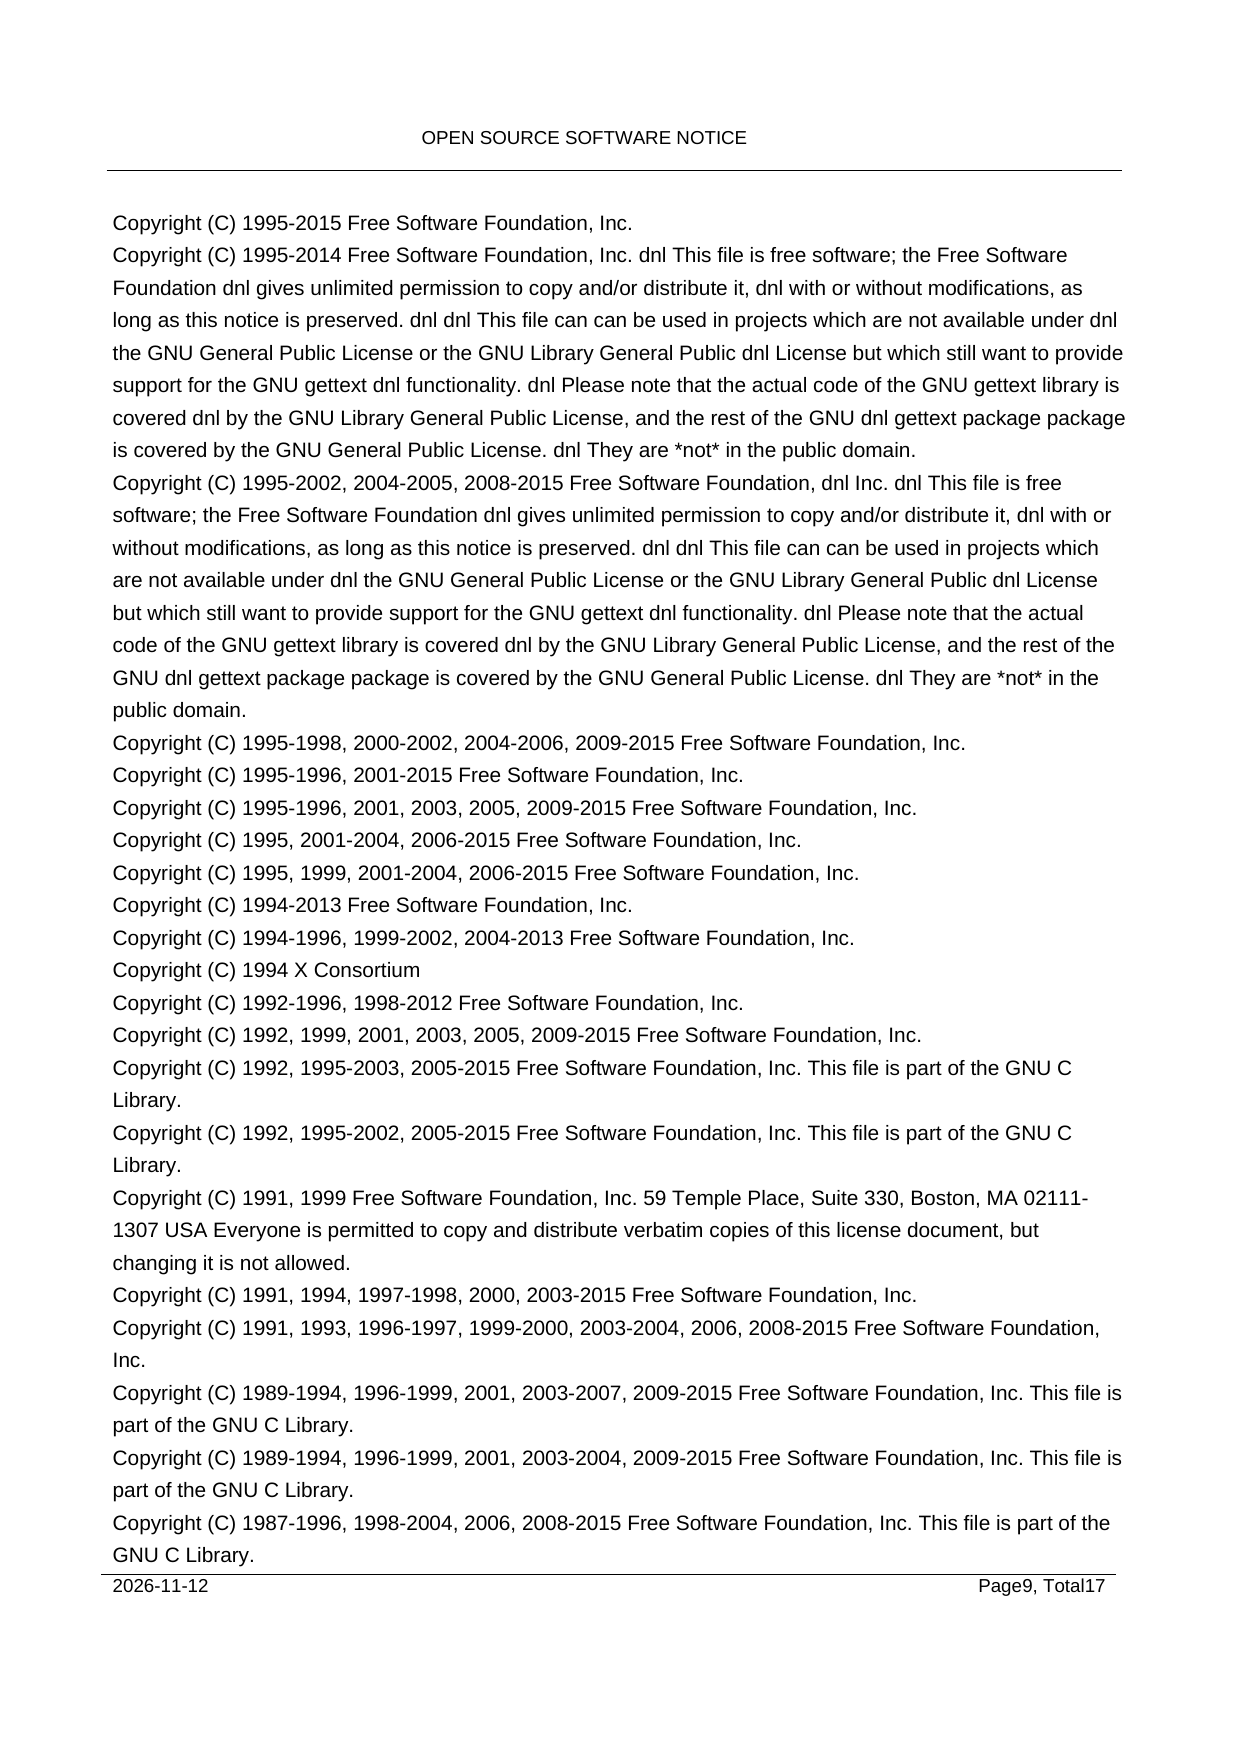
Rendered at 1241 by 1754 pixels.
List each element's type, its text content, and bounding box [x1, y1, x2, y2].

text Copyright (C) 1991, 1993, 1996-1997, 1999-2000, 2003-2004, 2006, 2008-2015 Free Software Foundation, Inc. [112, 1311, 1128, 1376]
text Copyright (C) 1995-1996, 2001-2015 Free Software Foundation, Inc. [112, 759, 1128, 791]
text Copyright (C) 1995-1996, 2001, 2003, 2005, 2009-2015 Free Software Foundation, Inc. [112, 791, 1128, 824]
text Copyright (C) 1992, 1995-2003, 2005-2015 Free Software Foundation, Inc. This file is part of the GNU C Library. [112, 1051, 1128, 1116]
text Copyright (C) 1994-1996, 1999-2002, 2004-2013 Free Software Foundation, Inc. [112, 921, 1128, 954]
text Copyright (C) 1991, 1994, 1997-1998, 2000, 2003-2015 Free Software Foundation, Inc. [112, 1279, 1128, 1311]
text Copyright (C) 1994 X Consortium [112, 954, 1128, 986]
text Copyright (C) 1991, 1999 Free Software Foundation, Inc. 59 Temple Place, Suite 330, Boston, MA 02111-1307 USA Everyone is permitted to copy and distribute verbatim copies of this license document, but changing it is not allowed. [112, 1181, 1128, 1279]
text Copyright (C) 1995-1998, 2000-2002, 2004-2006, 2009-2015 Free Software Foundation, Inc. [112, 726, 1128, 759]
text Copyright (C) 1995, 2001-2004, 2006-2015 Free Software Foundation, Inc. [112, 824, 1128, 856]
text Copyright (C) 1995-2015 Free Software Foundation, Inc. [112, 206, 1128, 239]
text Copyright (C) 1992-1996, 1998-2012 Free Software Foundation, Inc. [112, 986, 1128, 1019]
text Copyright (C) 1995-2002, 2004-2005, 2008-2015 Free Software Foundation, dnl Inc. dnl This file is free software; the Free Software Foundation dnl gives unlimited permission to copy and/or distribute it, dnl with or without modifications, as long as this notice is preserved. dnl dnl This file can can be used in projects which are not available under dnl the GNU General Public License or the GNU Library General Public dnl License but which still want to provide support for the GNU gettext dnl functionality. dnl Please note that the actual code of the GNU gettext library is covered dnl by the GNU Library General Public License, and the rest of the GNU dnl gettext package package is covered by the GNU General Public License. dnl They are *not* in the public domain. [112, 466, 1128, 726]
text Copyright (C) 1992, 1995-2002, 2005-2015 Free Software Foundation, Inc. This file is part of the GNU C Library. [112, 1116, 1128, 1181]
text Copyright (C) 1987-1996, 1998-2004, 2006, 2008-2015 Free Software Foundation, Inc. This file is part of the GNU C Library. [112, 1506, 1128, 1571]
text Copyright (C) 1994-2013 Free Software Foundation, Inc. [112, 889, 1128, 921]
text Copyright (C) 1992, 1999, 2001, 2003, 2005, 2009-2015 Free Software Foundation, Inc. [112, 1019, 1128, 1051]
text Copyright (C) 1989-1994, 1996-1999, 2001, 2003-2004, 2009-2015 Free Software Foundation, Inc. This file is part of the GNU C Library. [112, 1441, 1128, 1506]
text Copyright (C) 1995, 1999, 2001-2004, 2006-2015 Free Software Foundation, Inc. [112, 856, 1128, 889]
text Copyright (C) 1995-2014 Free Software Foundation, Inc. dnl This file is free software; the Free Software Foundation dnl gives unlimited permission to copy and/or distribute it, dnl with or without modifications, as long as this notice is preserved. dnl dnl This file can can be used in projects which are not available under dnl the GNU General Public License or the GNU Library General Public dnl License but which still want to provide support for the GNU gettext dnl functionality. dnl Please note that the actual code of the GNU gettext library is covered dnl by the GNU Library General Public License, and the rest of the GNU dnl gettext package package is covered by the GNU General Public License. dnl They are *not* in the public domain. [112, 239, 1128, 466]
text Copyright (C) 1989-1994, 1996-1999, 2001, 2003-2007, 2009-2015 Free Software Foundation, Inc. This file is part of the GNU C Library. [112, 1376, 1128, 1441]
